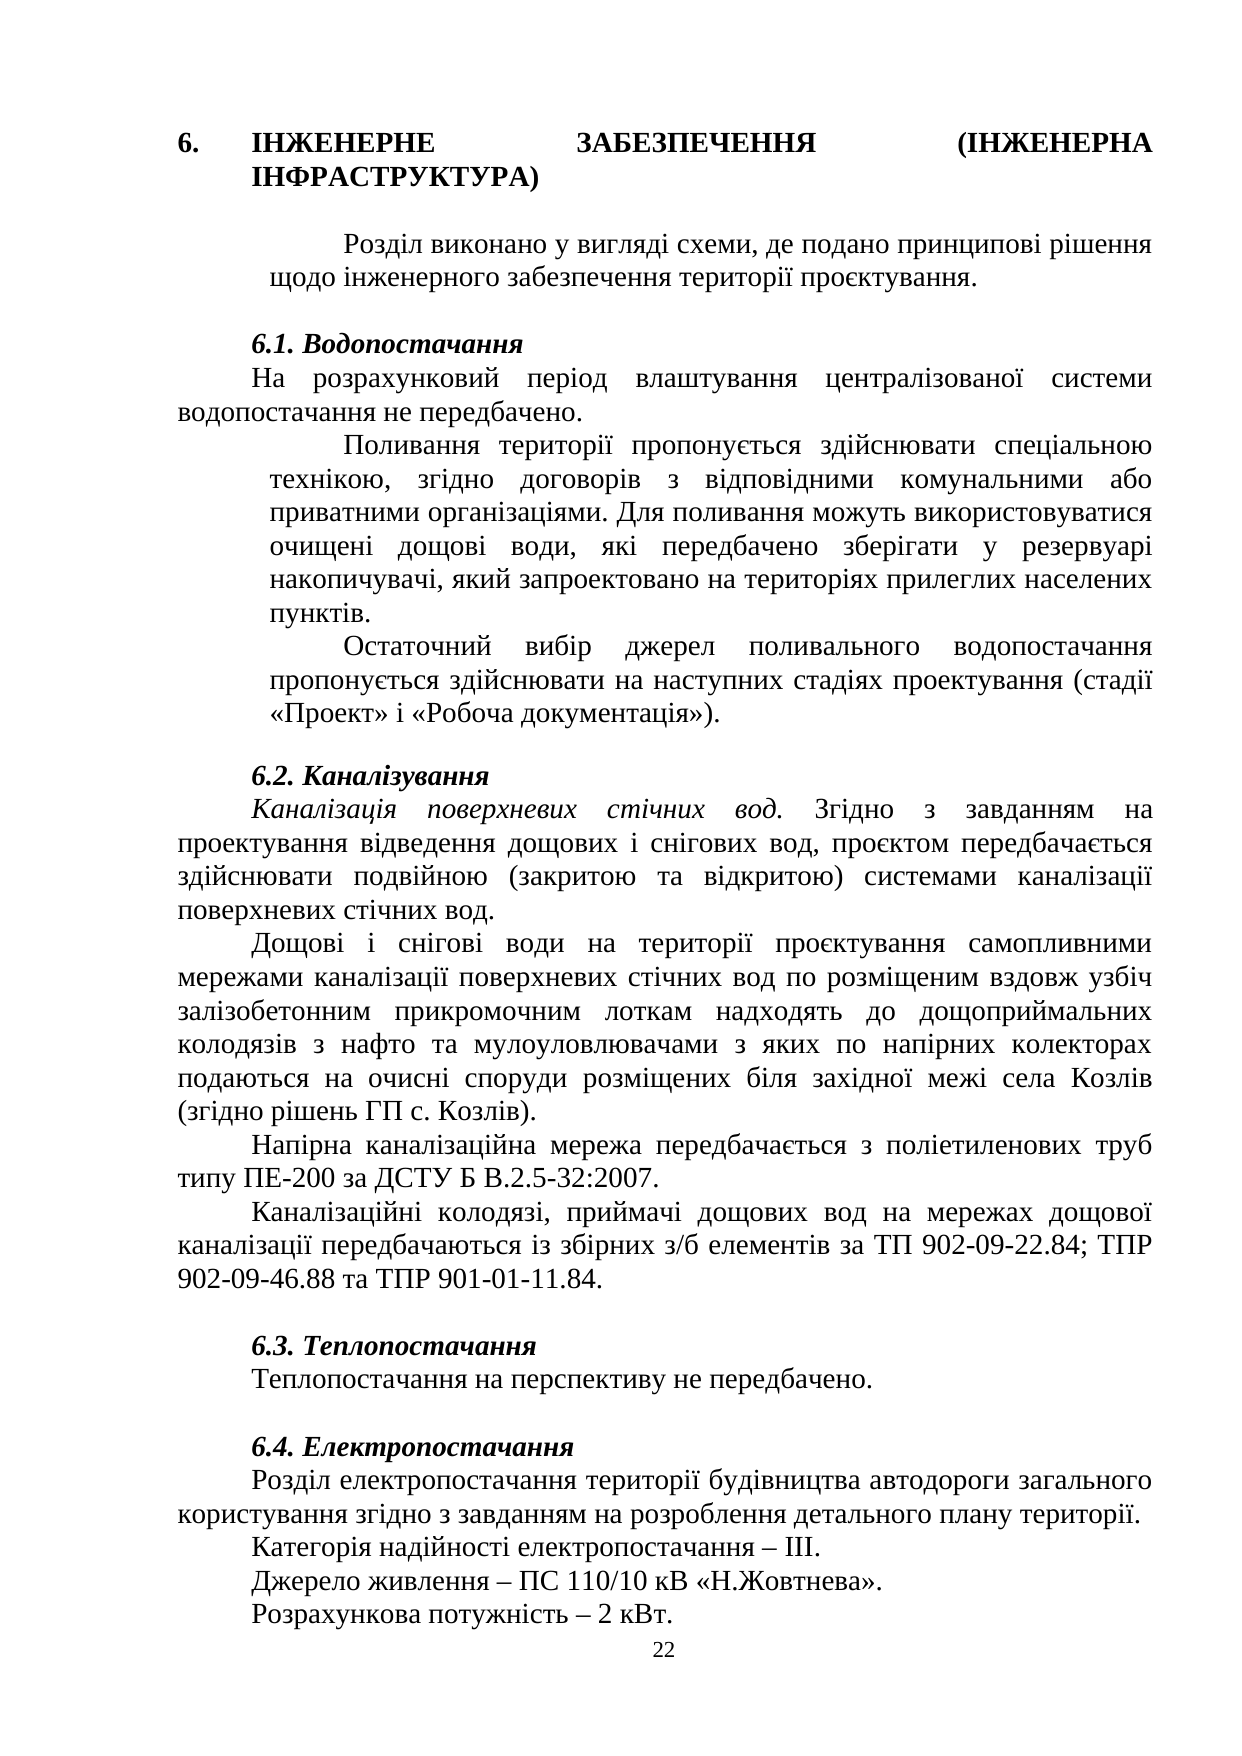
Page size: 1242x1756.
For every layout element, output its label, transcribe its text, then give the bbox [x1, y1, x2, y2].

text 6.2. Каналізування [177, 758, 1153, 791]
text Розділ електропостачання території будівництва автодороги загального користування згідно з завданням на розроблення детального плану території. [177, 1462, 1153, 1529]
text Напірна каналізаційна мережа передбачається з поліетиленових труб типу ПЕ-200 за ДСТУ Б В.2.5-32:2007. [177, 1127, 1153, 1194]
list ІНЖЕНЕРНЕ ЗАБЕЗПЕЧЕННЯ (ІНЖЕНЕРНА ІНФРАСТРУКТУРА) [177, 125, 1153, 192]
text Розділ виконано у вигляді схеми, де подано принципові рішення щодо інженерного забезпечення території проєктування. [269, 226, 1153, 293]
list Теплопостачання на перспективу не передбачено. [251, 1362, 1153, 1395]
text Каналізація поверхневих стічних вод. Згідно з завданням на проектування відведення дощових і снігових вод, проєктом передбачається здійснювати подвійною (закритою та відкритою) системами каналізації поверхневих стічних вод. [177, 791, 1153, 926]
text Дощові і снігові води на території проєктування самопливними мережами каналізації поверхневих стічних вод по розміщеним вздовж узбіч залізобетонним прикромочним лоткам надходять до дощоприймальних колодязів з нафто та мулоуловлювачами з яких по напірних колекторах подаються на очисні споруди розміщених біля західної межі села Козлів (згідно рішень ГП с. Козлів). [177, 926, 1153, 1127]
text Розрахункова потужність – 2 кВт. [177, 1596, 1153, 1630]
text Каналізаційні колодязі, приймачі дощових вод на мережах дощової каналізації передбачаються із збірних з/б елементів за ТП 902-09-22.84; ТПР 902-09-46.88 та ТПР 901-01-11.84. [177, 1194, 1153, 1294]
text Поливання території пропонується здійснювати спеціальною технікою, згідно договорів з відповідними комунальними або приватними організаціями. Для поливання можуть використовуватися очищені дощові води, які передбачено зберігати у резервуарі накопичувачі, який запроектовано на територіях прилеглих населених пунктів. [269, 427, 1153, 628]
text 6.1. Водопостачання [177, 327, 1153, 360]
text Джерело живлення – ПС 110/10 кВ «Н.Жовтнева». [177, 1563, 1153, 1596]
text На розрахунковий період влаштування централізованої системи водопостачання не передбачено. [177, 360, 1153, 427]
text Остаточний вибір джерел поливального водопостачання пропонується здійснювати на наступних стадіях проектування (стадії «Проект» і «Робоча документація»). [269, 628, 1153, 729]
text 6.3. Теплопостачання [177, 1328, 1153, 1362]
text Категорія надійності електропостачання – III. [177, 1529, 1153, 1563]
text 6.4. Електропостачання [177, 1429, 1153, 1462]
